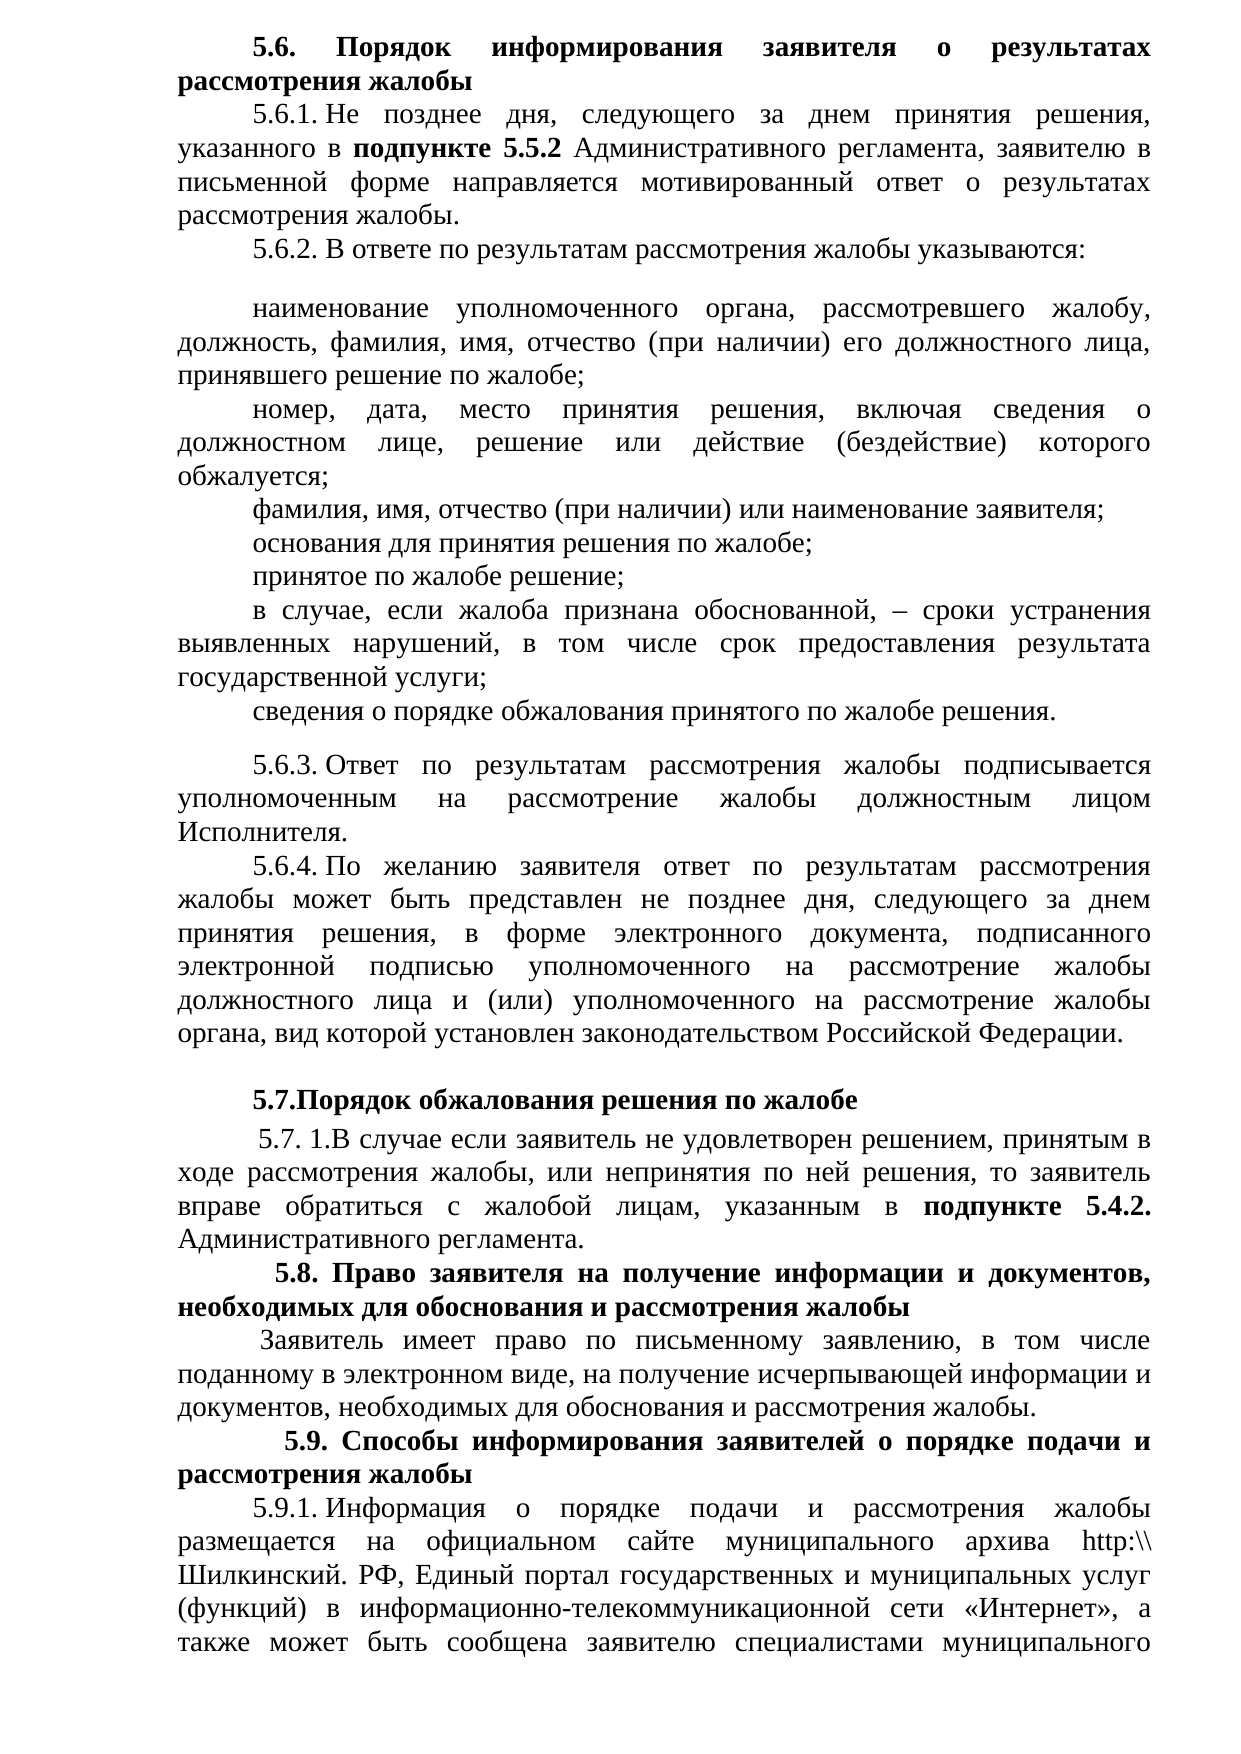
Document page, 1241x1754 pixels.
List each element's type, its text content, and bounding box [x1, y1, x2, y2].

text 5.9. Способы информирования заявителей о порядке подачи и рассмотрения жалобы [177, 1423, 1152, 1490]
text 5.7. 1.В случае если заявитель не удовлетворен решением, принятым в ходе рассмотрения жалобы, или непринятия по ней решения, то заявитель вправе обратиться с жалобой лицам, указанным в подпункте 5.4.2. Административного регламента. [177, 1121, 1152, 1255]
text номер, дата, место принятия решения, включая сведения о должностном лице, решение или действие (бездействие) которого обжалуется; [177, 391, 1152, 491]
text 5.7.Порядок обжалования решения по жалобе [177, 1082, 1152, 1116]
text Заявитель имеет право по письменному заявлению, в том числе поданному в электронном виде, на получение исчерпывающей информации и документов, необходимых для обоснования и рассмотрения жалобы. [177, 1322, 1152, 1423]
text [177, 1490, 1152, 1658]
text принятое по жалобе решение; [177, 558, 1152, 592]
text наименование уполномоченного органа, рассмотревшего жалобу, должность, фамилия, имя, отчество (при наличии) его должностного лица, принявшего решение по жалобе; [177, 290, 1152, 391]
text в случае, если жалоба признана обоснованной, – сроки устранения выявленных нарушений, в том числе срок предоставления результата государственной услуги; [177, 592, 1152, 693]
text 5.8. Право заявителя на получение информации и документов, необходимых для обоснования и рассмотрения жалобы [177, 1255, 1152, 1322]
text основания для принятия решения по жалобе; [177, 525, 1152, 558]
text 5.6.3. Ответ по результатам рассмотрения жалобы подписывается уполномоченным на рассмотрение жалобы должностным лицом Исполнителя. [177, 747, 1152, 848]
text 5.6.2. В ответе по результатам рассмотрения жалобы указываются: [177, 231, 1152, 264]
text 5.6.4. По желанию заявителя ответ по результатам рассмотрения жалобы может быть представлен не позднее дня, следующего за днем принятия решения, в форме электронного документа, подписанного электронной подписью уполномоченного на рассмотрение жалобы должностного лица и (или) уполномоченного на рассмотрение жалобы органа, вид которой установлен законодательством Российской Федерации. [177, 848, 1152, 1049]
text 5.6. Порядок информирования заявителя о результатах рассмотрения жалобы [177, 29, 1152, 97]
text сведения о порядке обжалования принятого по жалобе решения. [177, 693, 1152, 726]
text 5.6.1. Не позднее дня, следующего за днем принятия решения, указанного в подпункте 5.5.2 Административного регламента, заявителю в письменной форме направляется мотивированный ответ о результатах рассмотрения жалобы. [177, 97, 1152, 231]
text фамилия, имя, отчество (при наличии) или наименование заявителя; [177, 491, 1152, 525]
